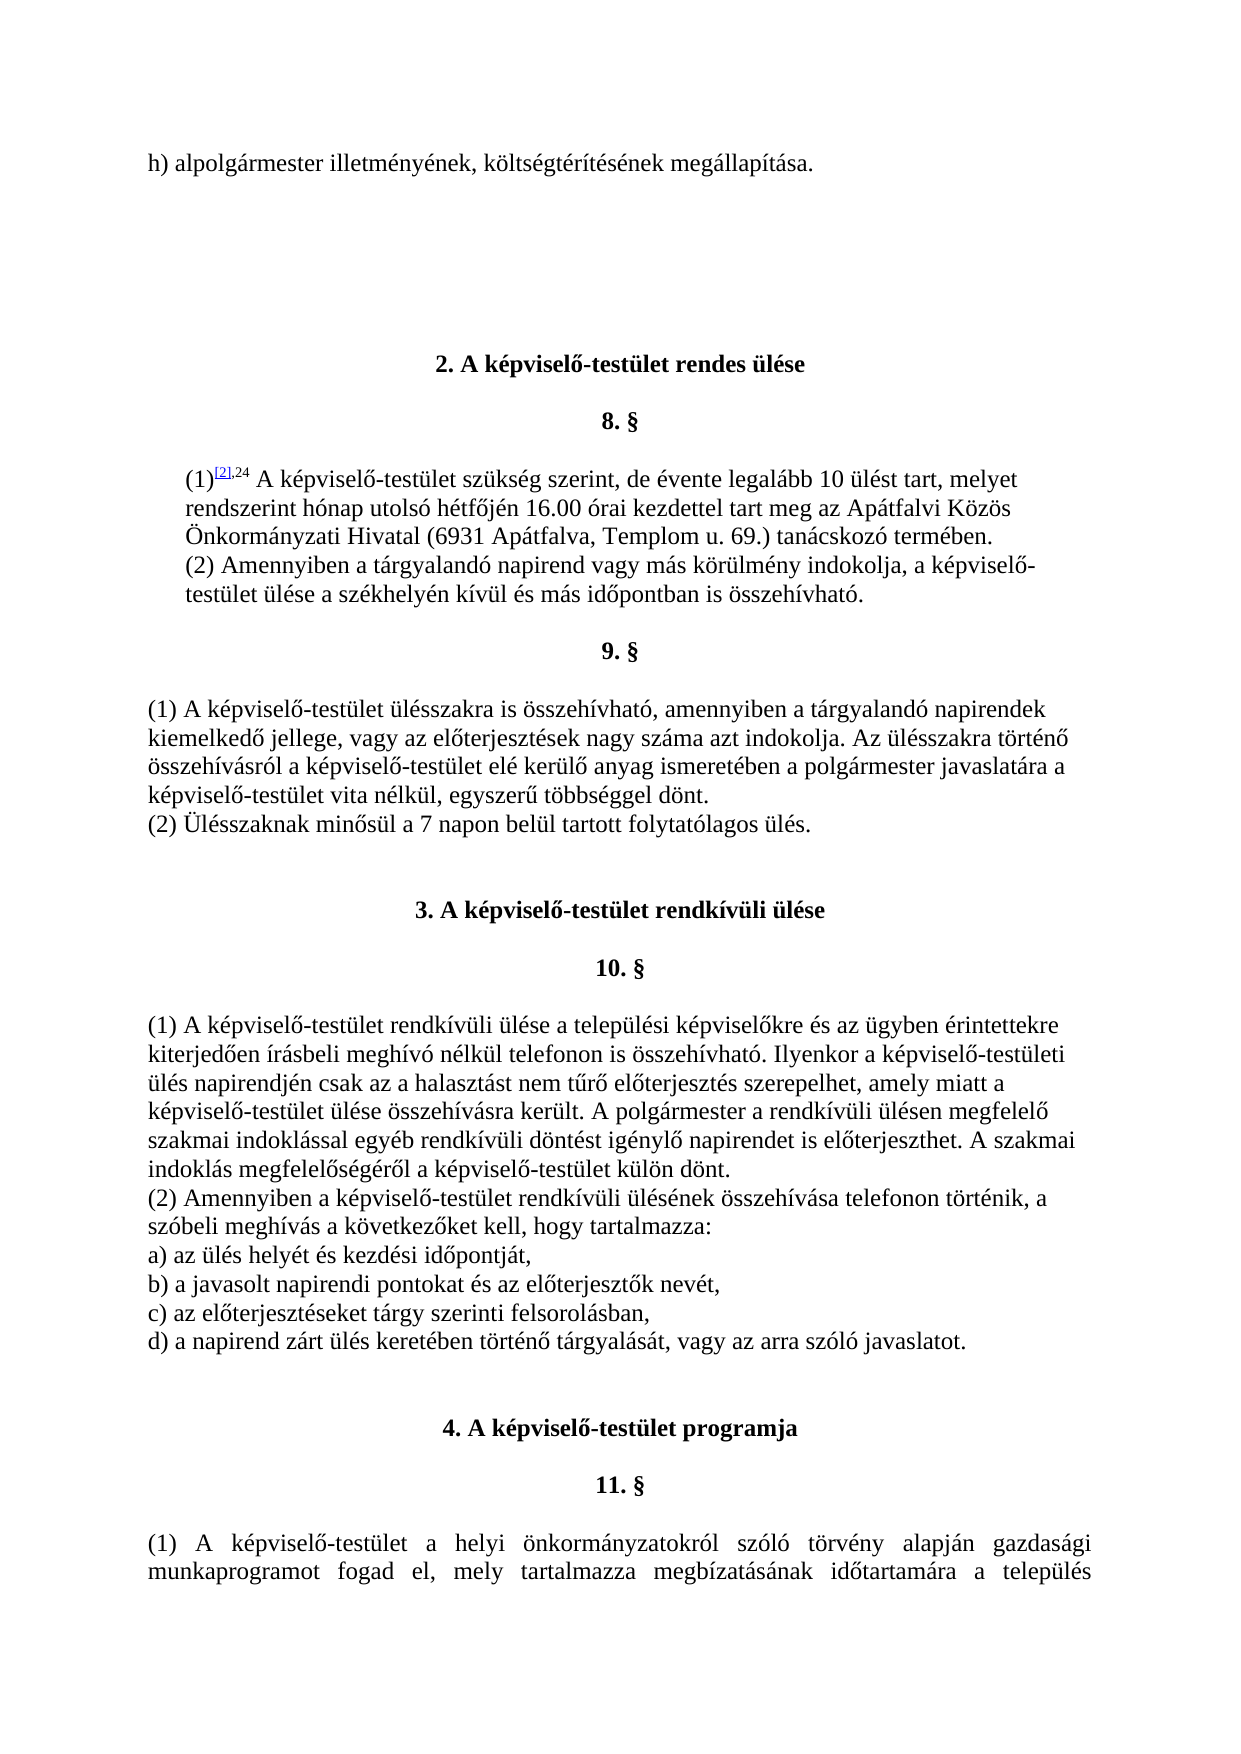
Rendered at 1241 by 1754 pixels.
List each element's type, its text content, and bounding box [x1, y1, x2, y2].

text (1) A képviselő-testület rendkívüli ülése a települési képviselőkre és az ügyben érintettekre kiterjedően írásbeli meghívó nélkül telefonon is összehívható. Ilyenkor a képviselő-testületi ülés napirendjén csak az a halasztást nem tűrő előterjesztés szerepelhet, amely miatt a képviselő-testület ülése összehívásra került. A polgármester a rendkívüli ülésen megfelelő szakmai indoklással egyéb rendkívüli döntést igénylő napirendet is előterjeszthet. A szakmai indoklás megfelelőségéről a képviselő-testület külön dönt. [148, 1010, 1093, 1183]
text 3. A képviselő-testület rendkívüli ülése [148, 895, 1093, 924]
text c) az előterjesztéseket tárgy szerinti felsorolásban, [148, 1298, 1093, 1326]
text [148, 1528, 1093, 1585]
text d) a napirend zárt ülés keretében történő tárgyalását, vagy az arra szóló javaslatot. [148, 1326, 1093, 1355]
text 9. § [148, 636, 1093, 665]
text (2) Amennyiben a tárgyalandó napirend vagy más körülmény indokolja, a képviselő-testület ülése a székhelyén kívül és más időpontban is összehívható. [185, 550, 1093, 608]
text 8. § [148, 406, 1093, 435]
text 4. A képviselő-testület programja [148, 1413, 1093, 1441]
text a) az ülés helyét és kezdési időpontját, [148, 1240, 1093, 1269]
text h) alpolgármester illetményének, költségtérítésének megállapítása. [148, 148, 1093, 176]
text 2. A képviselő-testület rendes ülése [148, 349, 1093, 378]
text (2) Ülésszaknak minősül a 7 napon belül tartott folytatólagos ülés. [148, 809, 1093, 838]
text (2) Amennyiben a képviselő-testület rendkívüli ülésének összehívása telefonon történik, a szóbeli meghívás a következőket kell, hogy tartalmazza: [148, 1183, 1093, 1240]
text 11. § [148, 1470, 1093, 1499]
text 10. § [148, 953, 1093, 981]
text b) a javasolt napirendi pontokat és az előterjesztők nevét, [148, 1269, 1093, 1298]
text (1)[2],24 A képviselő-testület szükség szerint, de évente legalább 10 ülést tart, melyet rendszerint hónap utolsó hétfőjén 16.00 órai kezdettel tart meg az Apátfalvi Közös Önkormányzati Hivatal (6931 Apátfalva, Templom u. 69.) tanácskozó termében. [185, 464, 1093, 550]
text (1) A képviselő-testület ülésszakra is összehívható, amennyiben a tárgyalandó napirendek kiemelkedő jellege, vagy az előterjesztések nagy száma azt indokolja. Az ülésszakra történő összehívásról a képviselő-testület elé kerülő anyag ismeretében a polgármester javaslatára a képviselő-testület vita nélkül, egyszerű többséggel dönt. [148, 694, 1093, 809]
